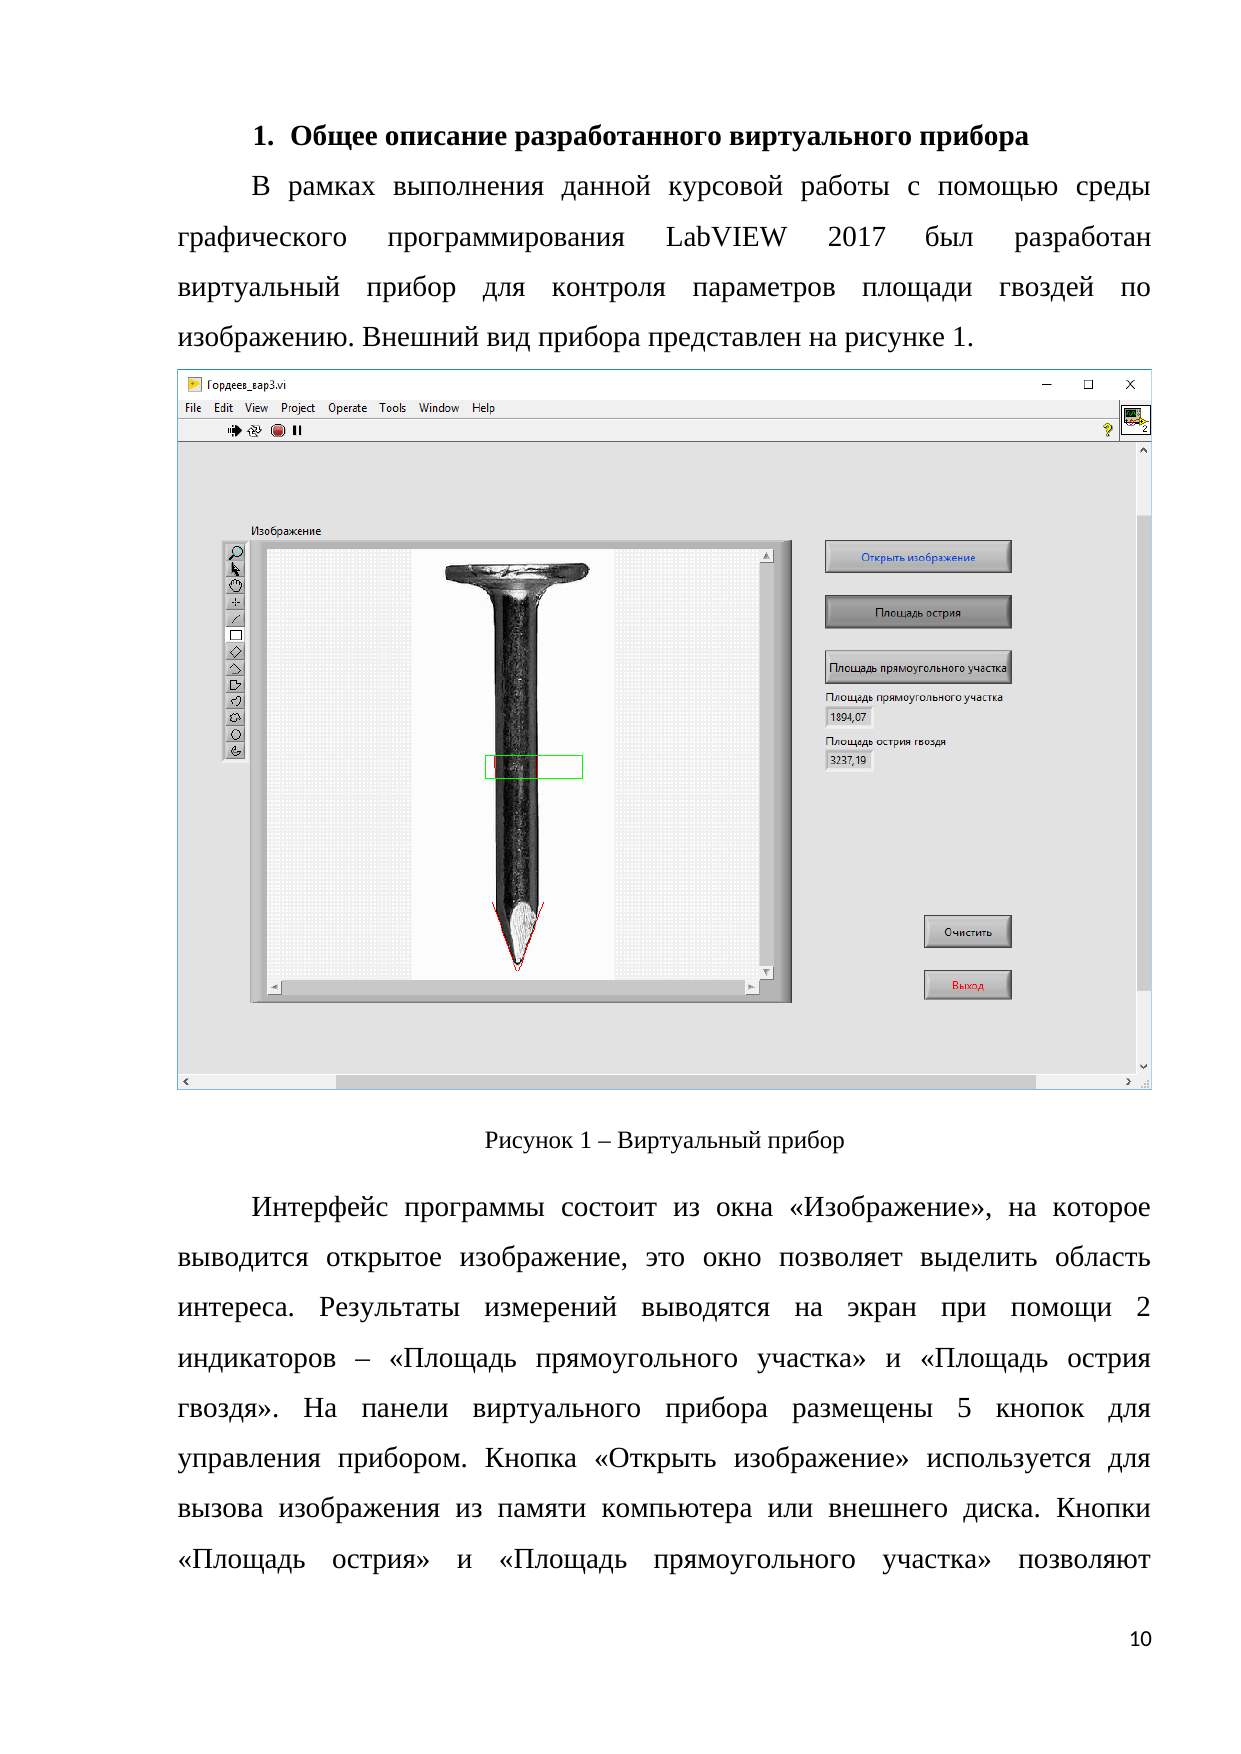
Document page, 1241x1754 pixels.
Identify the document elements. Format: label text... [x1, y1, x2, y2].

text Рисунок 1 – Виртуальный прибор [177, 1125, 1152, 1153]
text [177, 1189, 1152, 1574]
picture [177, 369, 1152, 1090]
text В рамках выполнения данной курсовой работы с помощью среды графического программирования LabVIEW 2017 был разработан виртуальный прибор для контроля параметров площади гвоздей по изображению. Внешний вид прибора представлен на рисунке 1. [177, 168, 1152, 353]
list Общее описание разработанного виртуального прибора [252, 118, 1152, 152]
